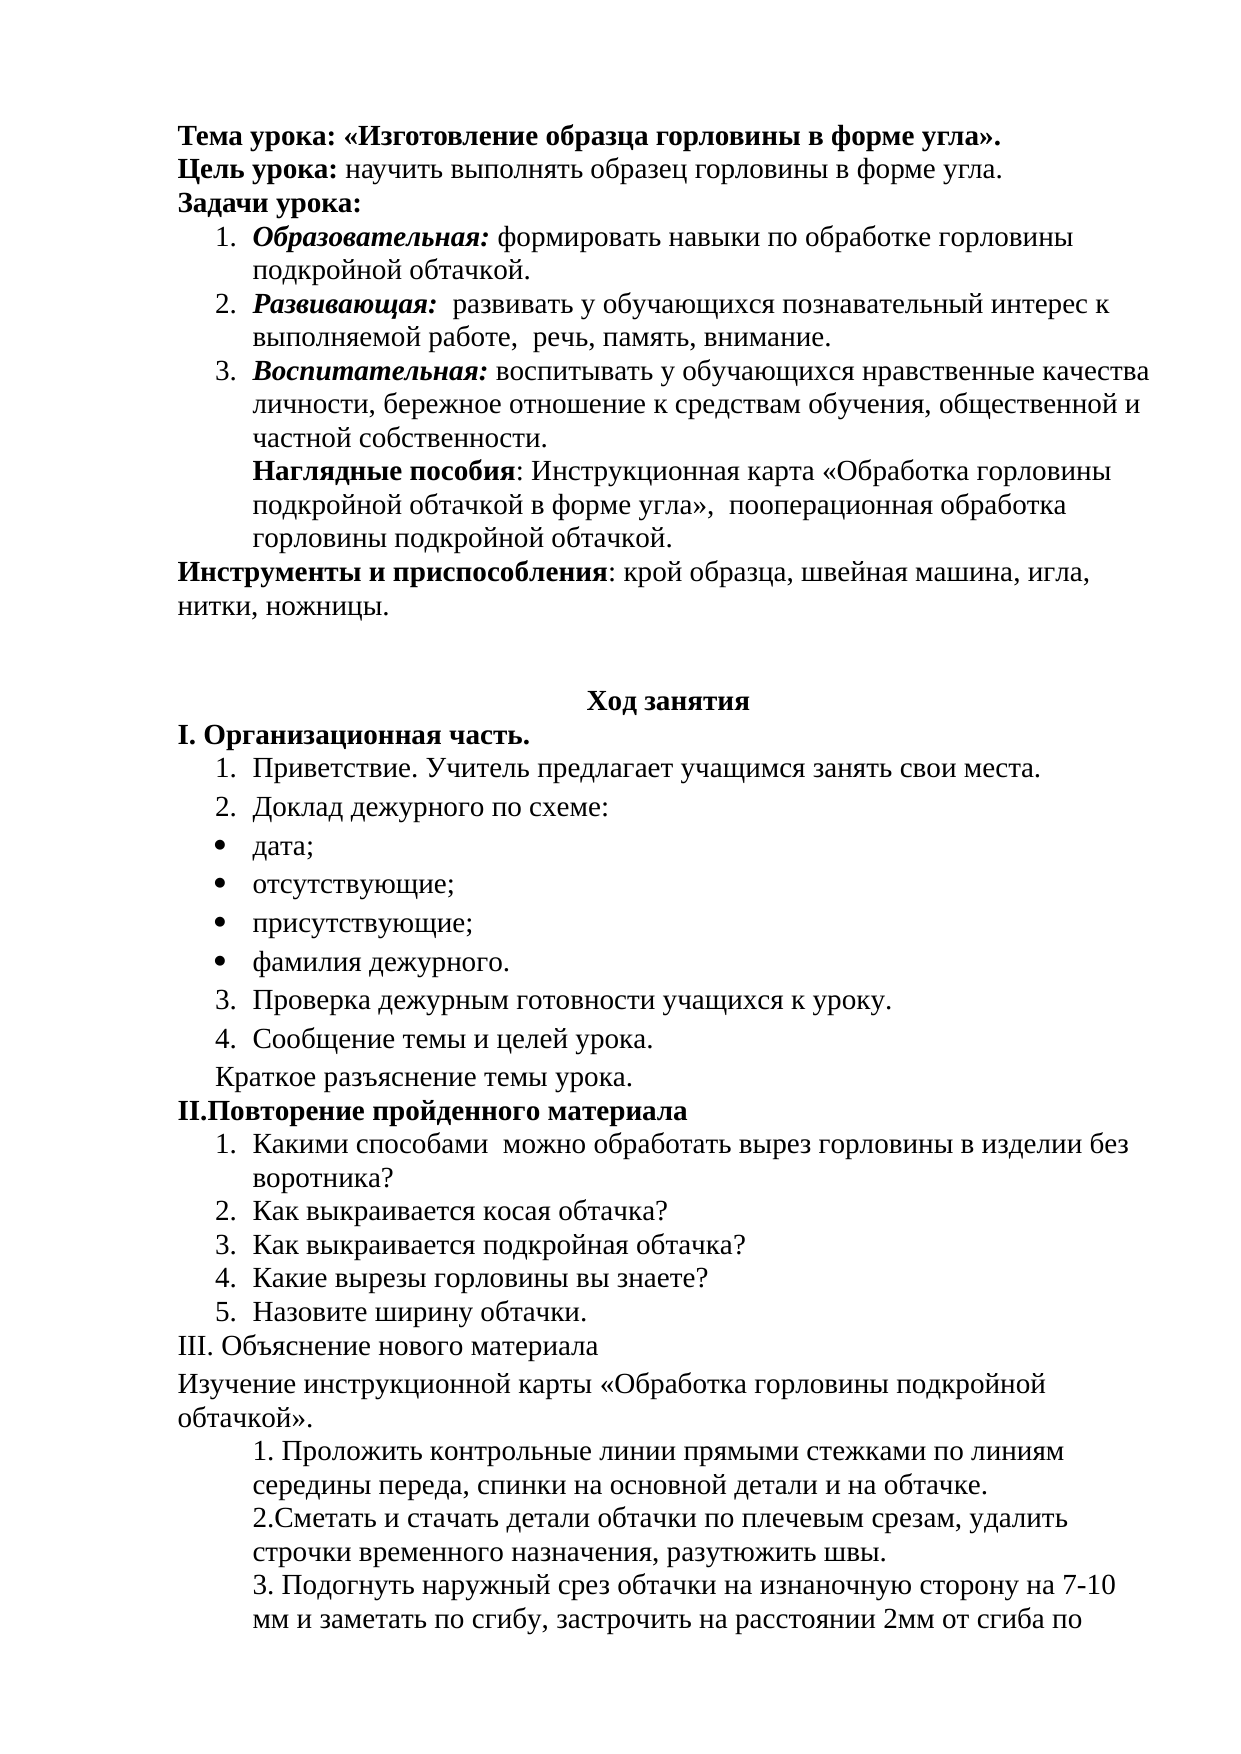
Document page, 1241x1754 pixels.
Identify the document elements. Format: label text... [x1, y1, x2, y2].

subtitle Цель урока: научить выполнять образец горловины в форме угла. [177, 152, 1152, 185]
list Сообщение темы и целей урока. [215, 1021, 1152, 1054]
text III. Объяснение нового материала [177, 1328, 1152, 1361]
list Назовите ширину обтачки. [215, 1294, 1152, 1328]
list отсутствующие; [215, 866, 1152, 900]
text Краткое разъяснение темы урока. [215, 1059, 1152, 1093]
list Образовательная: формировать навыки по обработке горловины подкройной обтачкой. [215, 219, 1152, 286]
text Ход занятия [177, 683, 1152, 717]
list фамилия дежурного. [215, 944, 1152, 977]
list Проверка дежурным готовности учащихся к уроку. [215, 982, 1152, 1016]
list Приветствие. Учитель предлагает учащимся занять свои места. [215, 751, 1152, 784]
list Как выкраивается косая обтачка? [215, 1193, 1152, 1227]
text II.Повторение пройденного материала [177, 1093, 1152, 1126]
text I. Организационная часть. [177, 717, 1152, 751]
text Изучение инструкционной карты «Обработка горловины подкройной обтачкой». [177, 1366, 1152, 1433]
list Доклад дежурного по схеме: [215, 789, 1152, 823]
list присутствующие; [215, 905, 1152, 939]
list Воспитательная: воспитывать у обучающихся нравственные качества личности, бережное отношение к средствам обучения, общественной и частной собственности. [215, 353, 1152, 453]
list дата; [215, 828, 1152, 861]
list Какие вырезы горловины вы знаете? [215, 1261, 1152, 1294]
list Развивающая: развивать у обучающихся познавательный интерес к выполняемой работе, речь, память, внимание. [215, 286, 1152, 353]
text 1. Проложить контрольные линии прямыми стежками по линиям середины переда, спинки на основной детали и на обтачке. [252, 1433, 1152, 1500]
subtitle Тема урока: «Изготовление образца горловины в форме угла». [177, 118, 1152, 152]
text Инструменты и приспособления: крой образца, швейная машина, игла, нитки, ножницы. [177, 554, 1152, 621]
list Какими способами можно обработать вырез горловины в изделии без воротника? [215, 1126, 1152, 1193]
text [252, 1500, 1152, 1634]
subtitle Задачи урока: [177, 185, 1152, 219]
text Наглядные пособия: Инструкционная карта «Обработка горловины подкройной обтачкой в форме угла», пооперационная обработка горловины подкройной обтачкой. [252, 453, 1152, 554]
list Как выкраивается подкройная обтачка? [215, 1227, 1152, 1261]
